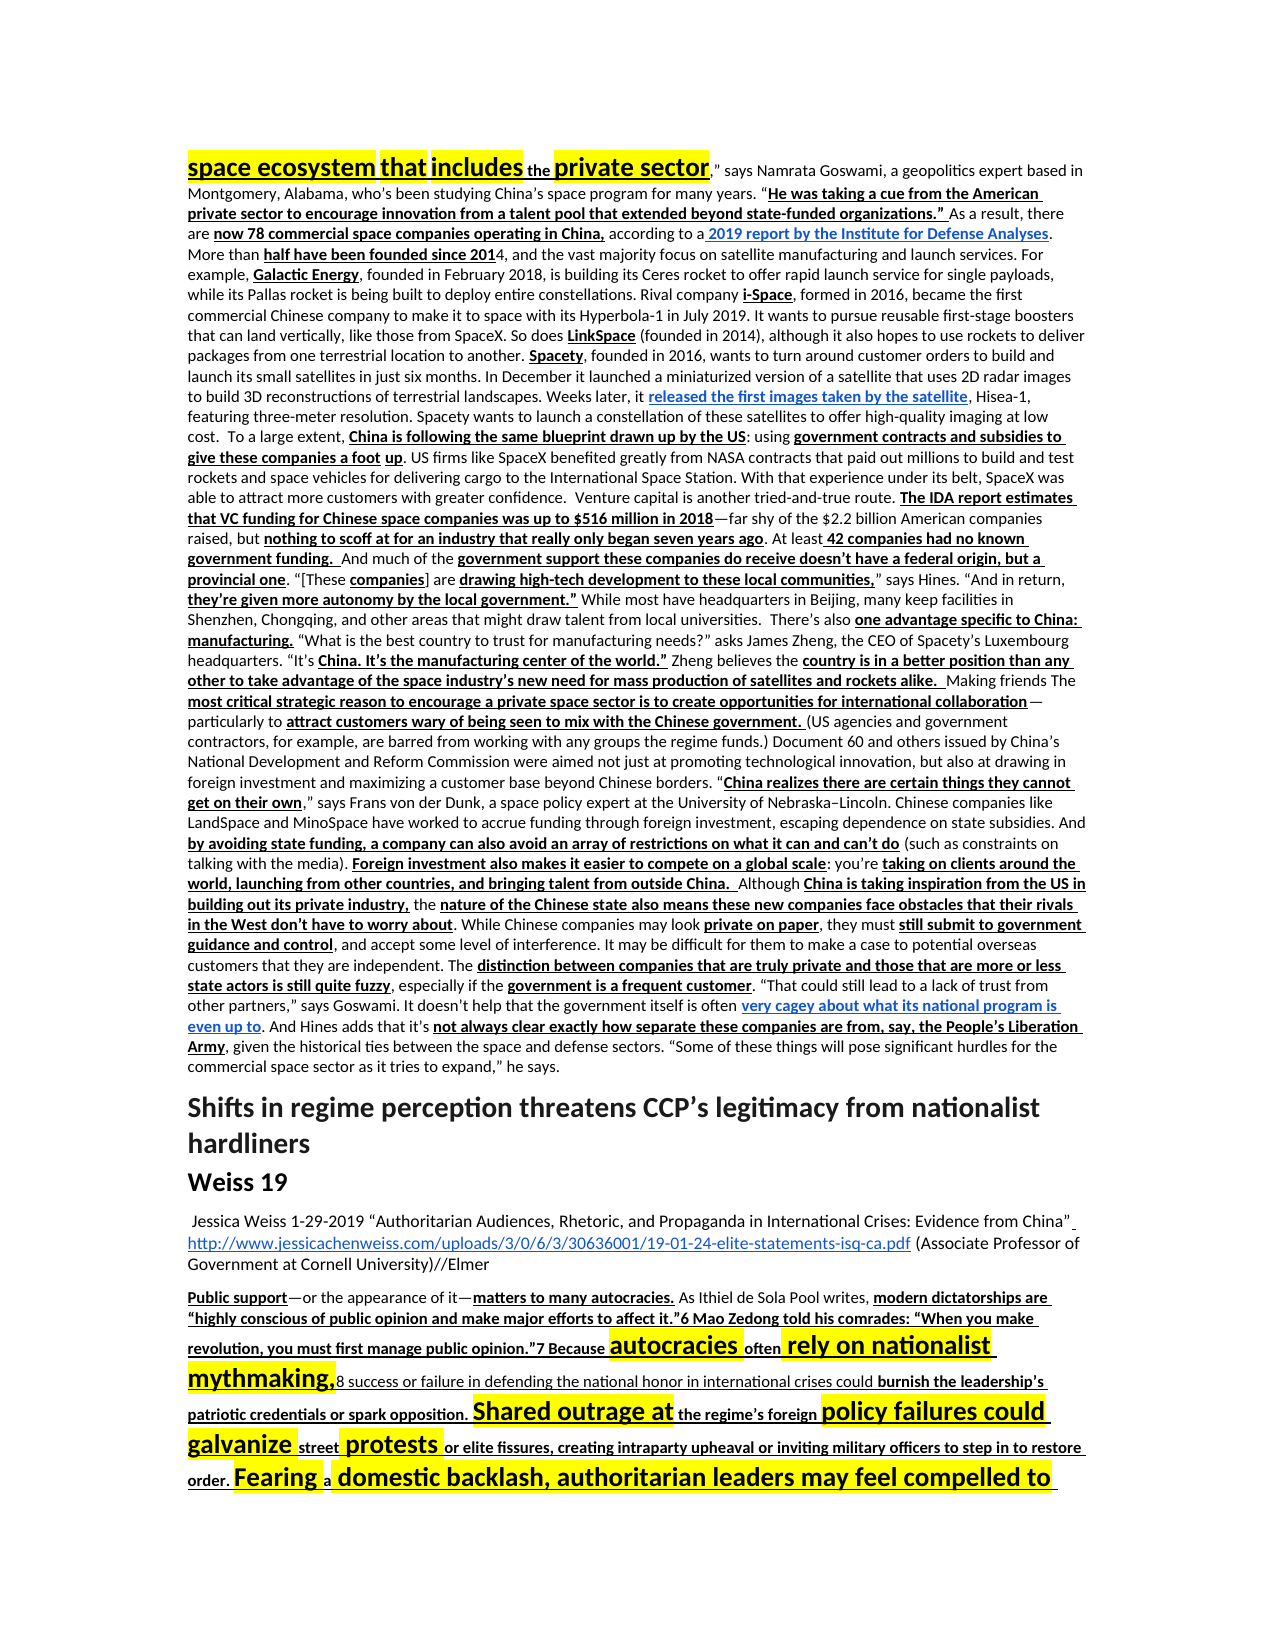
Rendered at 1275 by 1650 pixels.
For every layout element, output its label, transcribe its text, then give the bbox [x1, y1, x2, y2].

text Jessica Weiss 1-29-2019 “Authoritarian Audiences, Rhetoric, and Propaganda in International Crises: Evidence from China” http://www.jessicachenweiss.com/uploads/3/0/6/3/30636001/19-01-24-elite-statements-isq-ca.pdf (Associate Professor of Government at Cornell University)//Elmer [187, 1210, 1087, 1275]
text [187, 150, 1087, 1077]
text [187, 1288, 1087, 1493]
text Shifts in regime perception threatens CCP’s legitimacy from nationalist hardliners [187, 1089, 1087, 1161]
text Weiss 19 [187, 1165, 1087, 1198]
